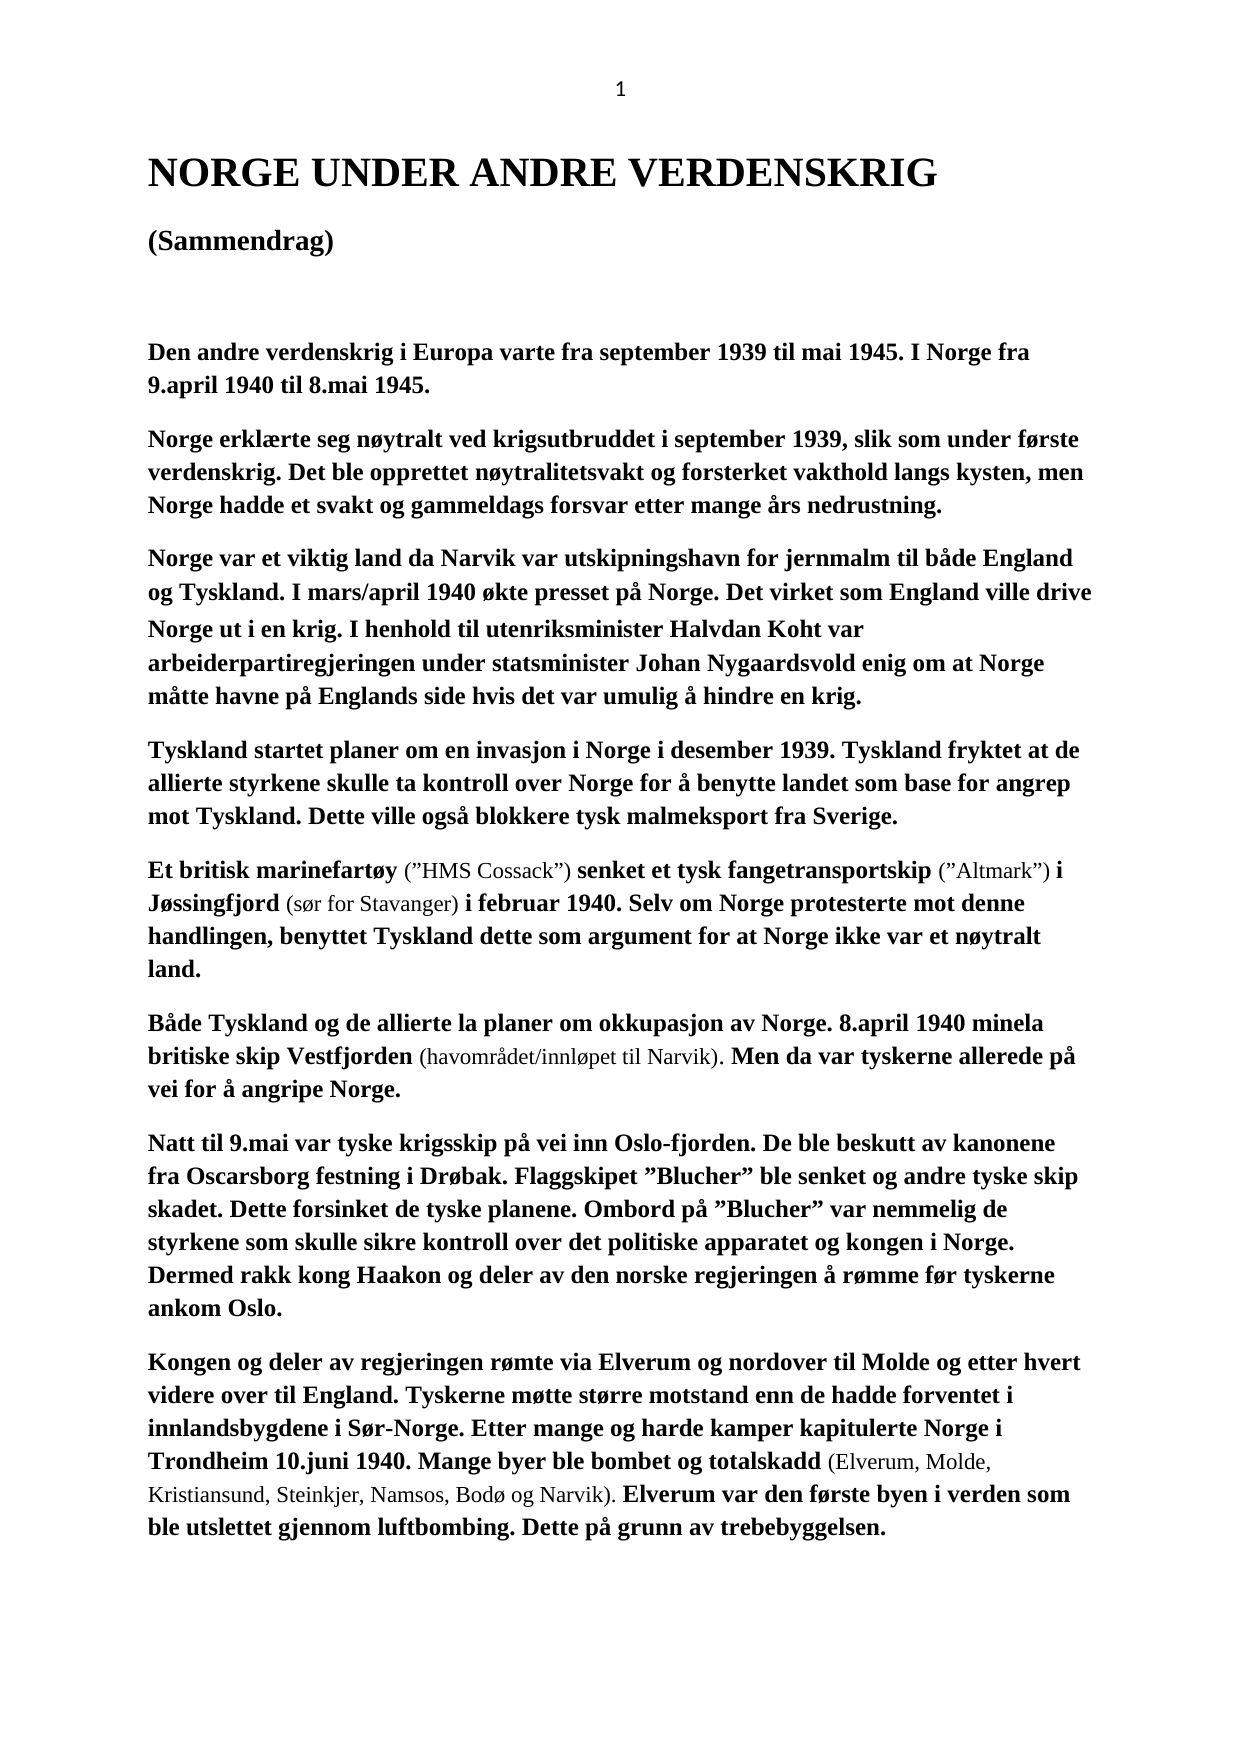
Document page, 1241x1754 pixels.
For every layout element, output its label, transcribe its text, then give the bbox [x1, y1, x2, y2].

text Både Tyskland og de allierte la planer om okkupasjon av Norge. 8.april 1940 minela britiske skip Vestfjorden (havområdet/innløpet til Narvik). Men da var tyskerne allerede på vei for å angripe Norge. [148, 1008, 1093, 1103]
text (Sammendrag) [148, 223, 1093, 257]
text Den andre verdenskrig i Europa varte fra september 1939 til mai 1945. I Norge fra 9.april 1940 til 8.mai 1945. [148, 337, 1093, 398]
text Kongen og deler av regjeringen rømte via Elverum og nordover til Molde og etter hvert videre over til England. Tyskerne møtte større motstand enn de hadde forventet i innlandsbygdene i Sør-Norge. Etter mange og harde kamper kapitulerte Norge i Trondheim 10.juni 1940. Mange byer ble bombet og totalskadd (Elverum, Molde, Kristiansund, Steinkjer, Namsos, Bodø og Narvik). Elverum var den første byen i verden som ble utslettet gjennom luftbombing. Dette på grunn av trebebyggelsen. [148, 1347, 1093, 1541]
text Natt til 9.mai var tyske krigsskip på vei inn Oslo-fjorden. De ble beskutt av kanonene fra Oscarsborg festning i Drøbak. Flaggskipet ”Blucher” ble senket og andre tyske skip skadet. Dette forsinket de tyske planene. Ombord på ”Blucher” var nemmelig de styrkene som skulle sikre kontroll over det politiske apparatet og kongen i Norge. Dermed rakk kong Haakon og deler av den norske regjeringen å rømme før tyskerne ankom Oslo. [148, 1128, 1093, 1322]
text Norge var et viktig land da Narvik var utskipningshavn for jernmalm til både England og Tyskland. I mars/april 1940 økte presset på Norge. Det virket som England ville drive Norge ut i en krig. I henhold til utenriksminister Halvdan Koht var arbeiderpartiregjeringen under statsminister Johan Nygaardsvold enig om at Norge måtte havne på Englands side hvis det var umulig å hindre en krig. [148, 543, 1093, 710]
text NORGE UNDER ANDRE VERDENSKRIG [148, 148, 1093, 196]
text Tyskland startet planer om en invasjon i Norge i desember 1939. Tyskland fryktet at de allierte styrkene skulle ta kontroll over Norge for å benytte landet som base for angrep mot Tyskland. Dette ville også blokkere tysk malmeksport fra Sverige. [148, 735, 1093, 830]
text Norge erklærte seg nøytralt ved krigsutbruddet i september 1939, slik som under første verdenskrig. Det ble opprettet nøytralitetsvakt og forsterket vakthold langs kysten, men Norge hadde et svakt og gammeldags forsvar etter mange års nedrustning. [148, 424, 1093, 518]
text Et britisk marinefartøy (”HMS Cossack”) senket et tysk fangetransportskip (”Altmark”) i Jøssingfjord (sør for Stavanger) i februar 1940. Selv om Norge protesterte mot denne handlingen, benyttet Tyskland dette som argument for at Norge ikke var et nøytralt land. [148, 855, 1093, 983]
